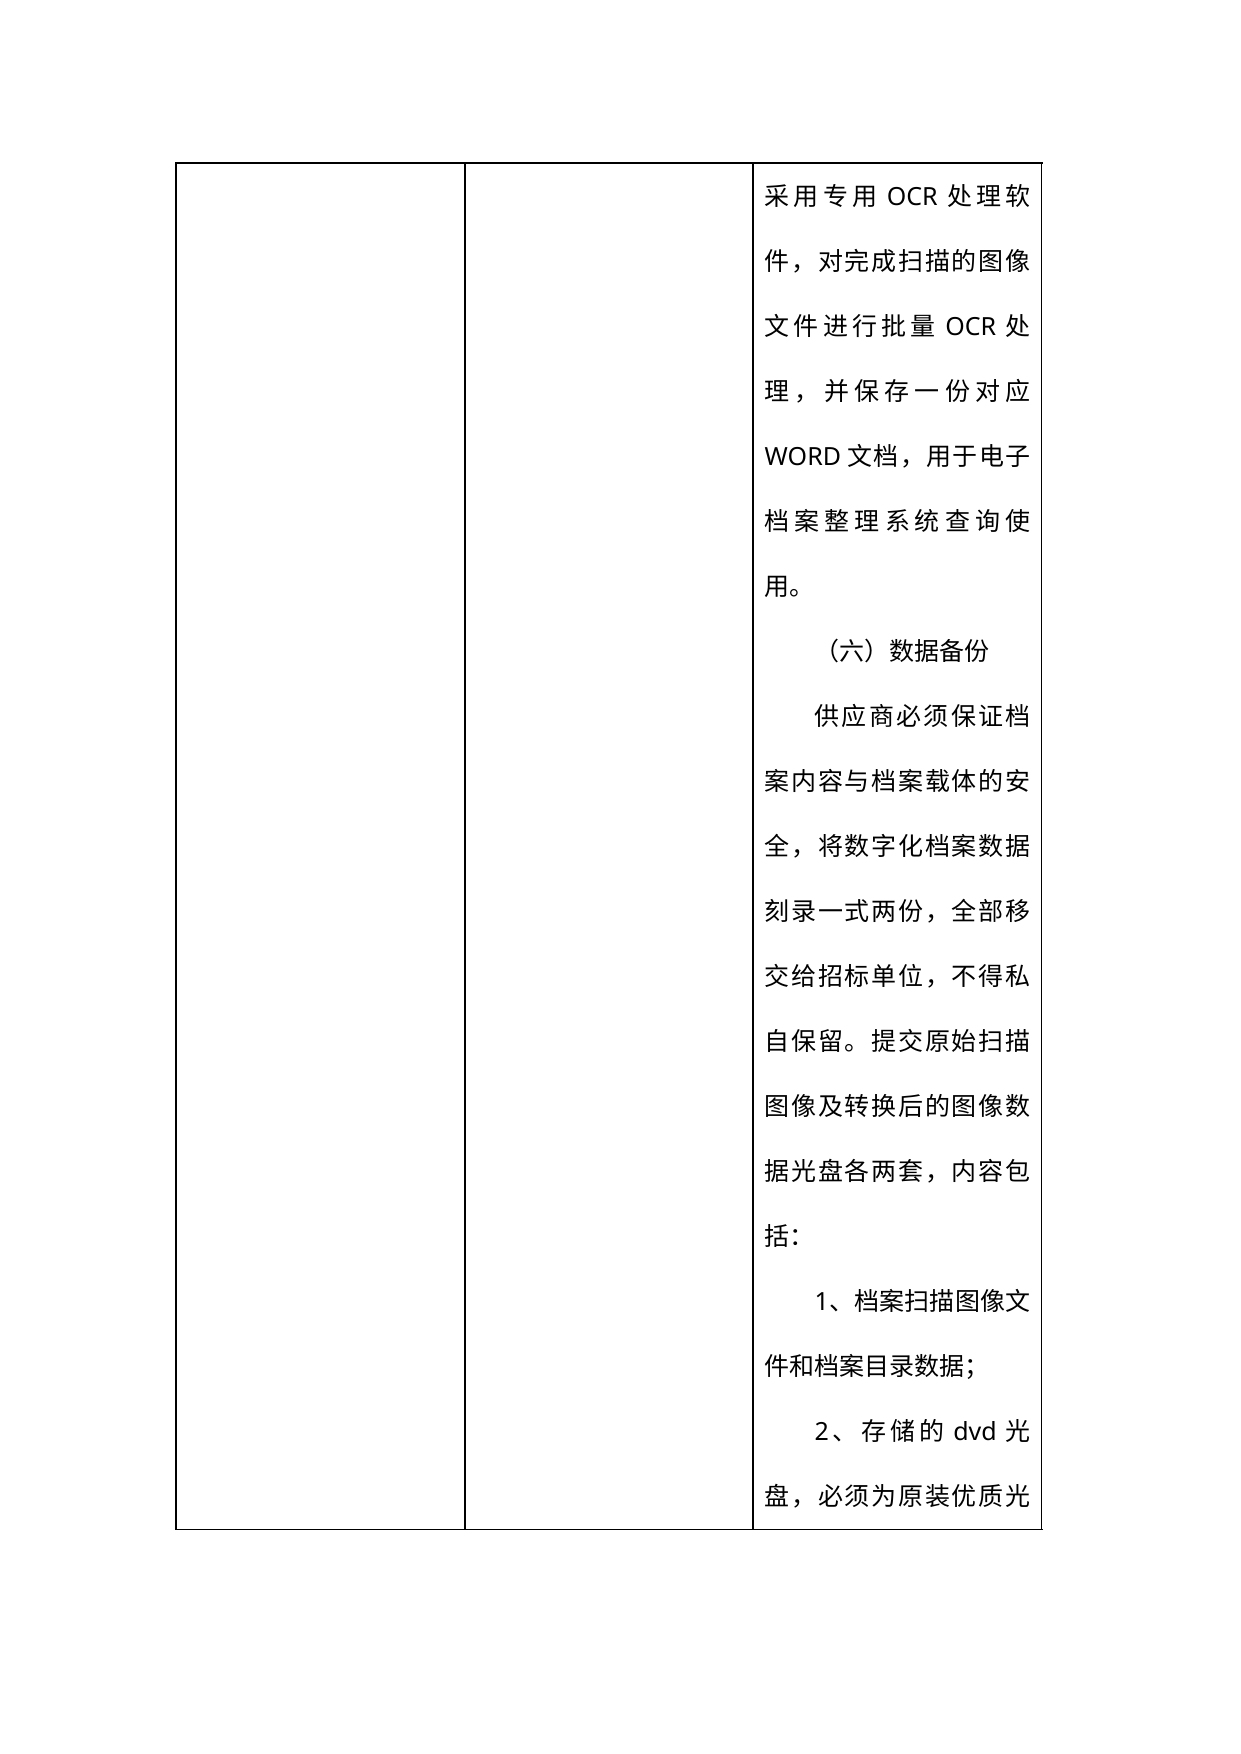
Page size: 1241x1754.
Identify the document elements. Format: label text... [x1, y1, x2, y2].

table_cell 1 [177, 164, 464, 1528]
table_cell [754, 164, 1041, 1528]
table_cell [466, 164, 752, 1528]
